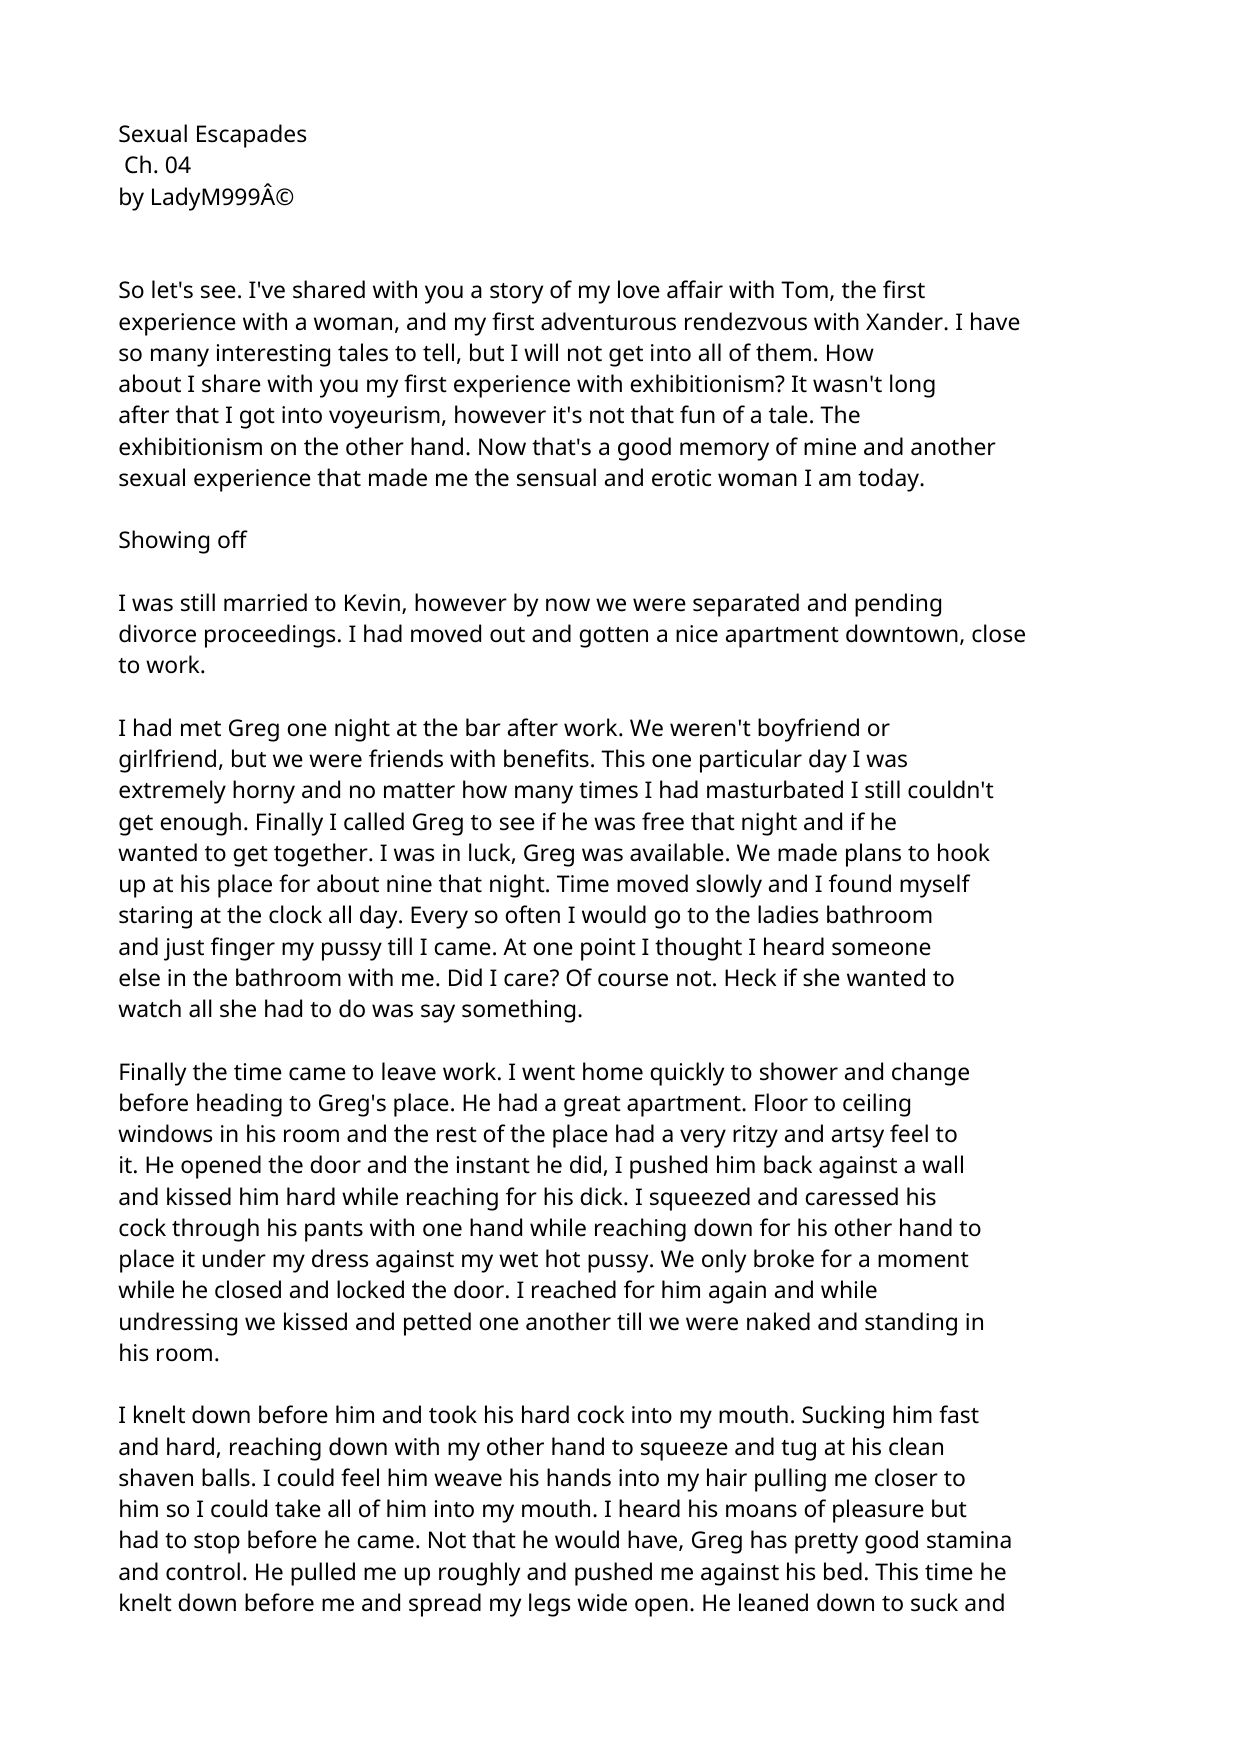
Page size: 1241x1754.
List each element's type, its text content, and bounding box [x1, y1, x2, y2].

text wanted to get together. I was in luck, Greg was available. We made plans to hook [118, 837, 1122, 868]
text windows in his room and the rest of the place had a very ritzy and artsy feel to [118, 1118, 1122, 1149]
text cock through his pants with one hand while reaching down for his other hand to [118, 1212, 1122, 1243]
text and kissed him hard while reaching for his dick. I squeezed and caressed his [118, 1181, 1122, 1212]
text by LadyM999Â© [118, 181, 1122, 212]
text place it under my dress against my wet hot pussy. We only broke for a moment [118, 1243, 1122, 1274]
text while he closed and locked the door. I reached for him again and while [118, 1274, 1122, 1306]
text exhibitionism on the other hand. Now that's a good memory of mine and another [118, 431, 1122, 462]
text and just finger my pussy till I came. At one point I thought I heard someone [118, 931, 1122, 962]
text extremely horny and no matter how many times I had masturbated I still couldn't [118, 774, 1122, 806]
text get enough. Finally I called Greg to see if he was free that night and if he [118, 806, 1122, 837]
text up at his place for about nine that night. Time moved slowly and I found myself [118, 868, 1122, 899]
text watch all she had to do was say something. [118, 993, 1122, 1024]
text his room. [118, 1337, 1122, 1368]
text had to stop before he came. Not that he would have, Greg has pretty good stamina [118, 1524, 1122, 1556]
text so many interesting tales to tell, but I will not get into all of them. How [118, 337, 1122, 368]
text I had met Greg one night at the bar after work. We weren't boyfriend or [118, 712, 1122, 743]
text undressing we kissed and petted one another till we were naked and standing in [118, 1306, 1122, 1337]
text him so I could take all of him into my mouth. I heard his moans of pleasure but [118, 1493, 1122, 1524]
text about I share with you my first experience with exhibitionism? It wasn't long [118, 368, 1122, 399]
text knelt down before me and spread my legs wide open. He leaned down to suck and [118, 1587, 1122, 1618]
text divorce proceedings. I had moved out and gotten a nice apartment downtown, close [118, 618, 1122, 649]
text else in the bathroom with me. Did I care? Of course not. Heck if she wanted to [118, 962, 1122, 993]
text Ch. 04 [118, 149, 1122, 181]
text it. He opened the door and the instant he did, I pushed him back against a wall [118, 1149, 1122, 1181]
text to work. [118, 649, 1122, 681]
text experience with a woman, and my first adventurous rendezvous with Xander. I have [118, 306, 1122, 337]
text So let's see. I've shared with you a story of my love affair with Tom, the first [118, 274, 1122, 306]
text after that I got into voyeurism, however it's not that fun of a tale. The [118, 399, 1122, 431]
text shaven balls. I could feel him weave his hands into my hair pulling me closer to [118, 1462, 1122, 1493]
text I knelt down before him and took his hard cock into my mouth. Sucking him fast [118, 1399, 1122, 1431]
text staring at the clock all day. Every so often I would go to the ladies bathroom [118, 899, 1122, 931]
text Sexual Escapades [118, 118, 1122, 149]
text girlfriend, but we were friends with benefits. This one particular day I was [118, 743, 1122, 774]
text Finally the time came to leave work. I went home quickly to shower and change [118, 1056, 1122, 1087]
text and control. He pulled me up roughly and pushed me against his bed. This time he [118, 1556, 1122, 1587]
text I was still married to Kevin, however by now we were separated and pending [118, 587, 1122, 618]
text and hard, reaching down with my other hand to squeeze and tug at his clean [118, 1431, 1122, 1462]
text before heading to Greg's place. He had a great apartment. Floor to ceiling [118, 1087, 1122, 1118]
text sexual experience that made me the sensual and erotic woman I am today. [118, 462, 1122, 493]
text Showing off [118, 524, 1122, 556]
